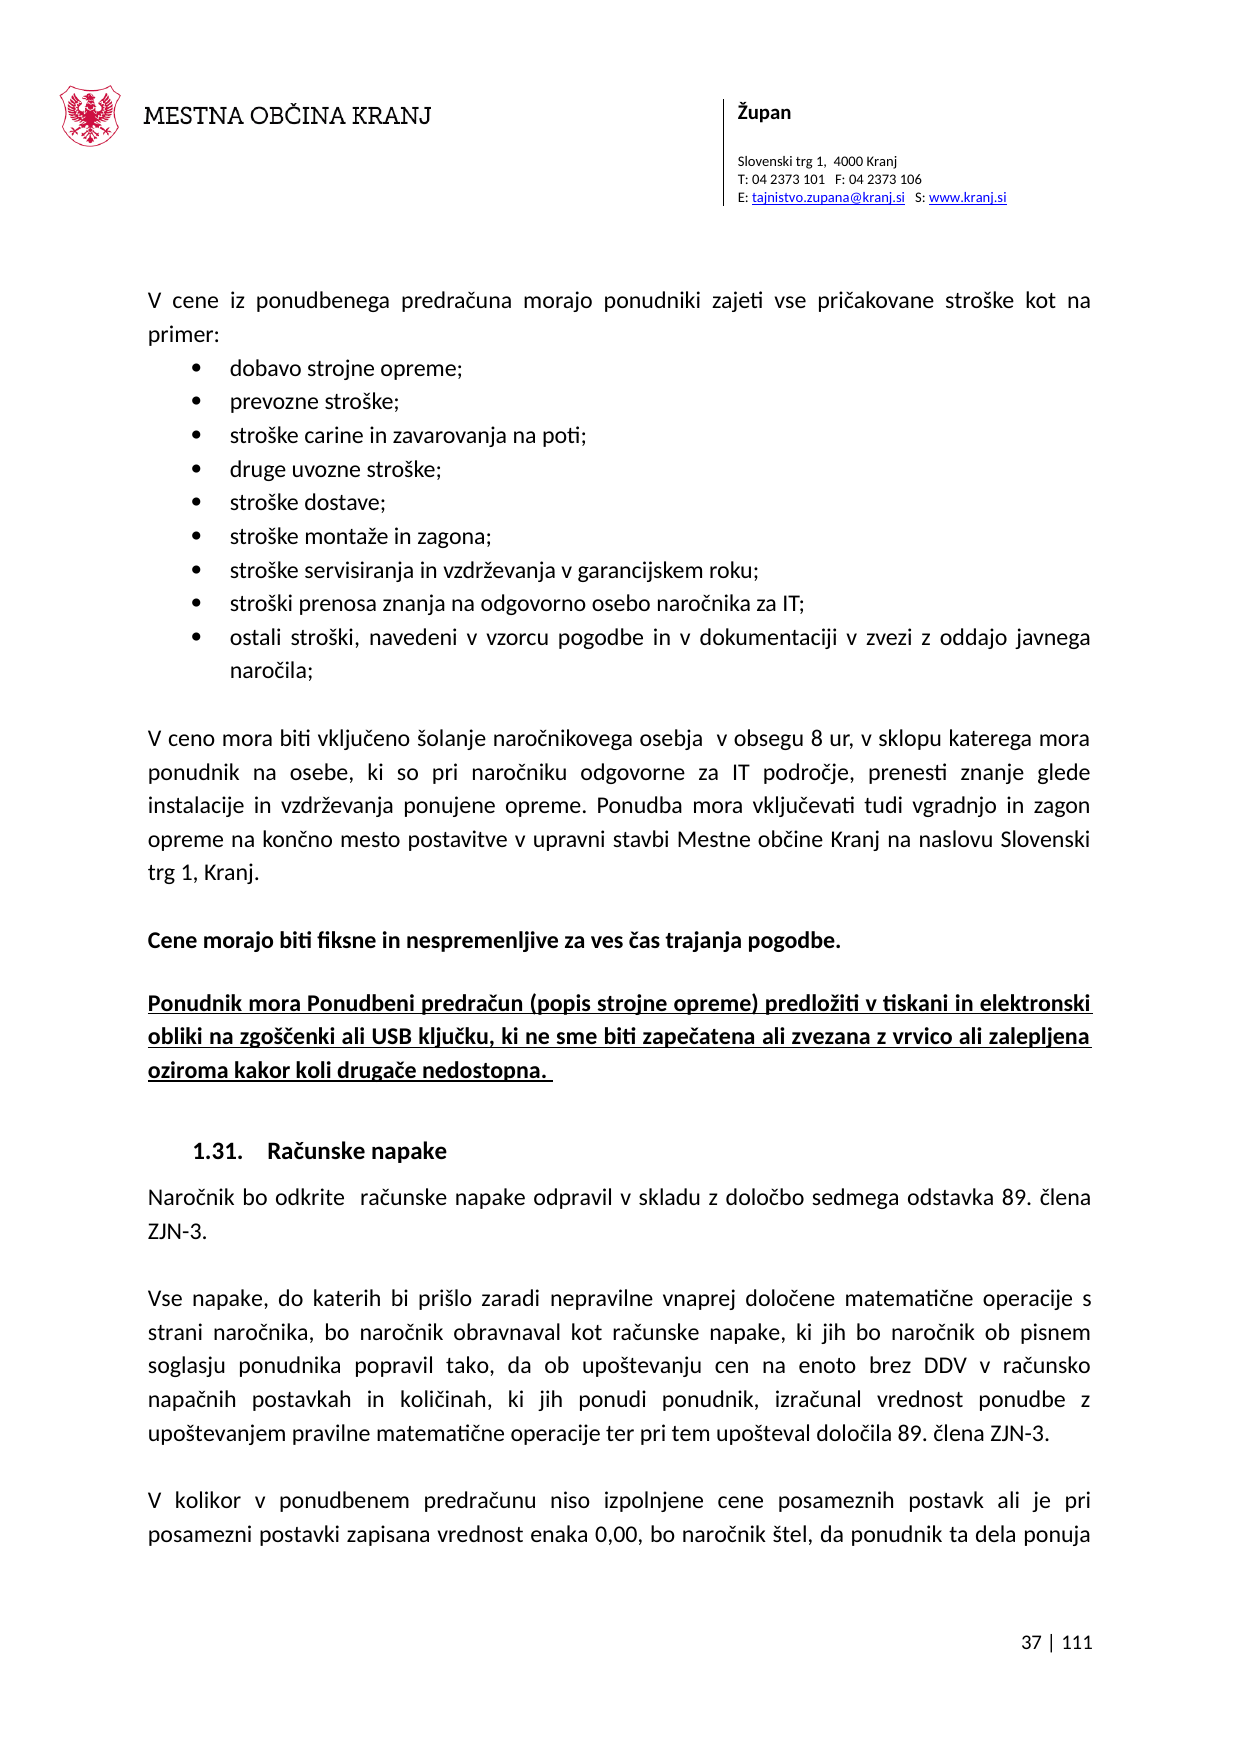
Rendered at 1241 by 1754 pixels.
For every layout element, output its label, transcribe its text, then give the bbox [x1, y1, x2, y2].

text Naročnik bo odkrite računske napake odpravil v skladu z določbo sedmega odstavka 89. člena ZJN-3. [148, 1182, 1092, 1245]
list stroške montaže in zagona; [192, 521, 1092, 550]
text Ponudnik mora Ponudbeni predračun (popis strojne opreme) predložiti v tiskani in elektronski obliki na zgoščenki ali USB ključku, ki ne sme biti zapečatena ali zvezana z vrvico ali zalepljena oziroma kakor koli drugače nedostopna. [148, 988, 1092, 1013]
list stroški prenosa znanja na odgovorno osebo naročnika za IT; [192, 588, 1092, 618]
subtitle Računske napake [192, 1135, 1092, 1165]
list druge uvozne stroške; [192, 454, 1092, 483]
list V ceno mora biti vključeno šolanje naročnikovega osebja v obsegu 8 ur, v sklopu katerega mora ponudnik na osebe, ki so pri naročniku odgovorne za IT področje, prenesti znanje glede instalacije in vzdrževanja ponujene opreme. Ponudba mora vključevati tudi vgradnjo in zagon opreme na končno mesto postavitve v upravni stavbi Mestne občine Kranj na naslovu Slovenski trg 1, Kranj. [148, 723, 1092, 887]
list prevozne stroške; [192, 386, 1092, 416]
text Vse napake, do katerih bi prišlo zaradi nepravilne vnaprej določene matematične operacije s strani naročnika, bo naročnik obravnaval kot računske napake, ki jih bo naročnik ob pisnem soglasju ponudnika popravil tako, da ob upoštevanju cen na enoto brez DDV v računsko napačnih postavkah in količinah, ki jih ponudi ponudnik, izračunal vrednost ponudbe z upoštevanjem pravilne matematične operacije ter pri tem upošteval določila 89. člena ZJN-3. [148, 1283, 1092, 1447]
text Ponudnik mora Ponudbeni predračun (popis strojne opreme) predložiti v tiskani in elektronski obliki na zgoščenki ali USB ključku, ki ne sme biti zapečatena ali zvezana z vrvico ali zalepljena oziroma kakor koli drugače nedostopna. [148, 1048, 1092, 1084]
list stroške carine in zavarovanja na poti; [192, 420, 1092, 449]
list stroške servisiranja in vzdrževanja v garancijskem roku; [192, 555, 1092, 584]
list ostali stroški, navedeni v vzorcu pogodbe in v dokumentaciji v zvezi z oddajo javnega naročila; [192, 622, 1092, 685]
text V cene iz ponudbenega predračuna morajo ponudniki zajeti vse pričakovane stroške kot na primer: [148, 286, 1092, 348]
text Ponudnik mora Ponudbeni predračun (popis strojne opreme) predložiti v tiskani in elektronski obliki na zgoščenki ali USB ključku, ki ne sme biti zapečatena ali zvezana z vrvico ali zalepljena oziroma kakor koli drugače nedostopna. [148, 1014, 1092, 1047]
list stroške dostave; [192, 487, 1092, 517]
list dobavo strojne opreme; [192, 353, 1092, 382]
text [148, 1485, 1092, 1548]
text Cene morajo biti fiksne in nespremenljive za ves čas trajanja pogodbe. [148, 925, 1092, 954]
